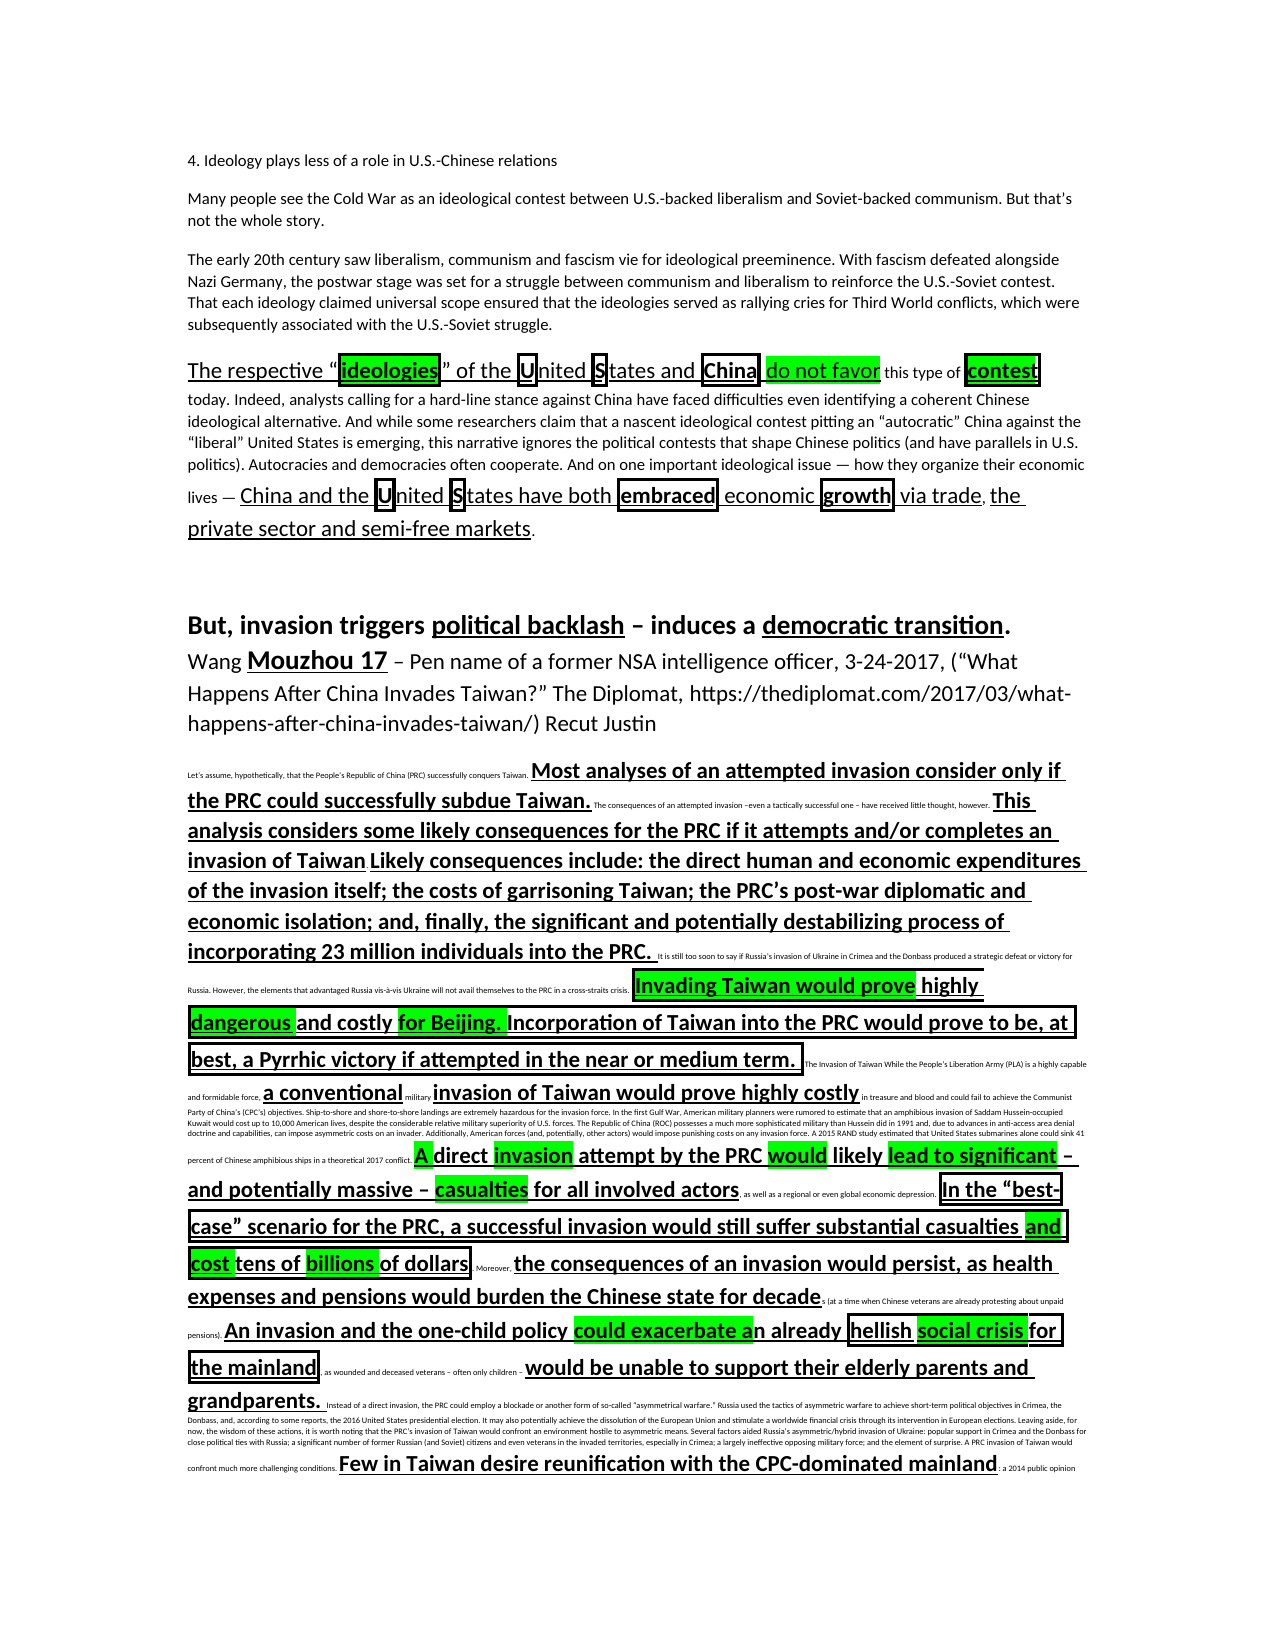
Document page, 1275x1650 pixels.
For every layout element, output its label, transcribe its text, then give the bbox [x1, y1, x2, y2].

text The early 20th century saw liberalism, communism and fascism vie for ideological preeminence. With fascism defeated alongside Nazi Germany, the postwar stage was set for a struggle between communism and liberalism to reinforce the U.S.-Soviet contest. That each ideology claimed universal scope ensured that the ideologies served as rallying cries for Third World conflicts, which were subsequently associated with the U.S.-Soviet struggle. [187, 249, 1087, 335]
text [187, 756, 1087, 1477]
subtitle But, invasion triggers political backlash – induces a democratic transition. [187, 608, 1087, 641]
text Many people see the Cold War as an ideological contest between U.S.-backed liberalism and Soviet-backed communism. But that’s not the whole story. [187, 188, 1087, 231]
text Wang Mouzhou 17 – Pen name of a former NSA intelligence officer, 3-24-2017, (“What Happens After China Invades Taiwan?” The Diplomat, https://thediplomat.com/2017/03/what-happens-after-china-invades-taiwan/) Recut Justin [187, 643, 1087, 737]
text 4. Ideology plays less of a role in U.S.-Chinese relations [187, 150, 1087, 170]
text The respective “ideologies” of the United States and China do not favor this type of contest today. Indeed, analysts calling for a hard-line stance against China have faced difficulties even identifying a coherent Chinese ideological alternative. And while some researchers claim that a nascent ideological contest pitting an “autocratic” China against the “liberal” United States is emerging, this narrative ignores the political contests that shape Chinese politics (and have parallels in U.S. politics). Autocracies and democracies often cooperate. And on one important ideological issue — how they organize their economic lives — China and the United States have both embraced economic growth via trade, the private sector and semi-free markets. [187, 353, 1087, 542]
